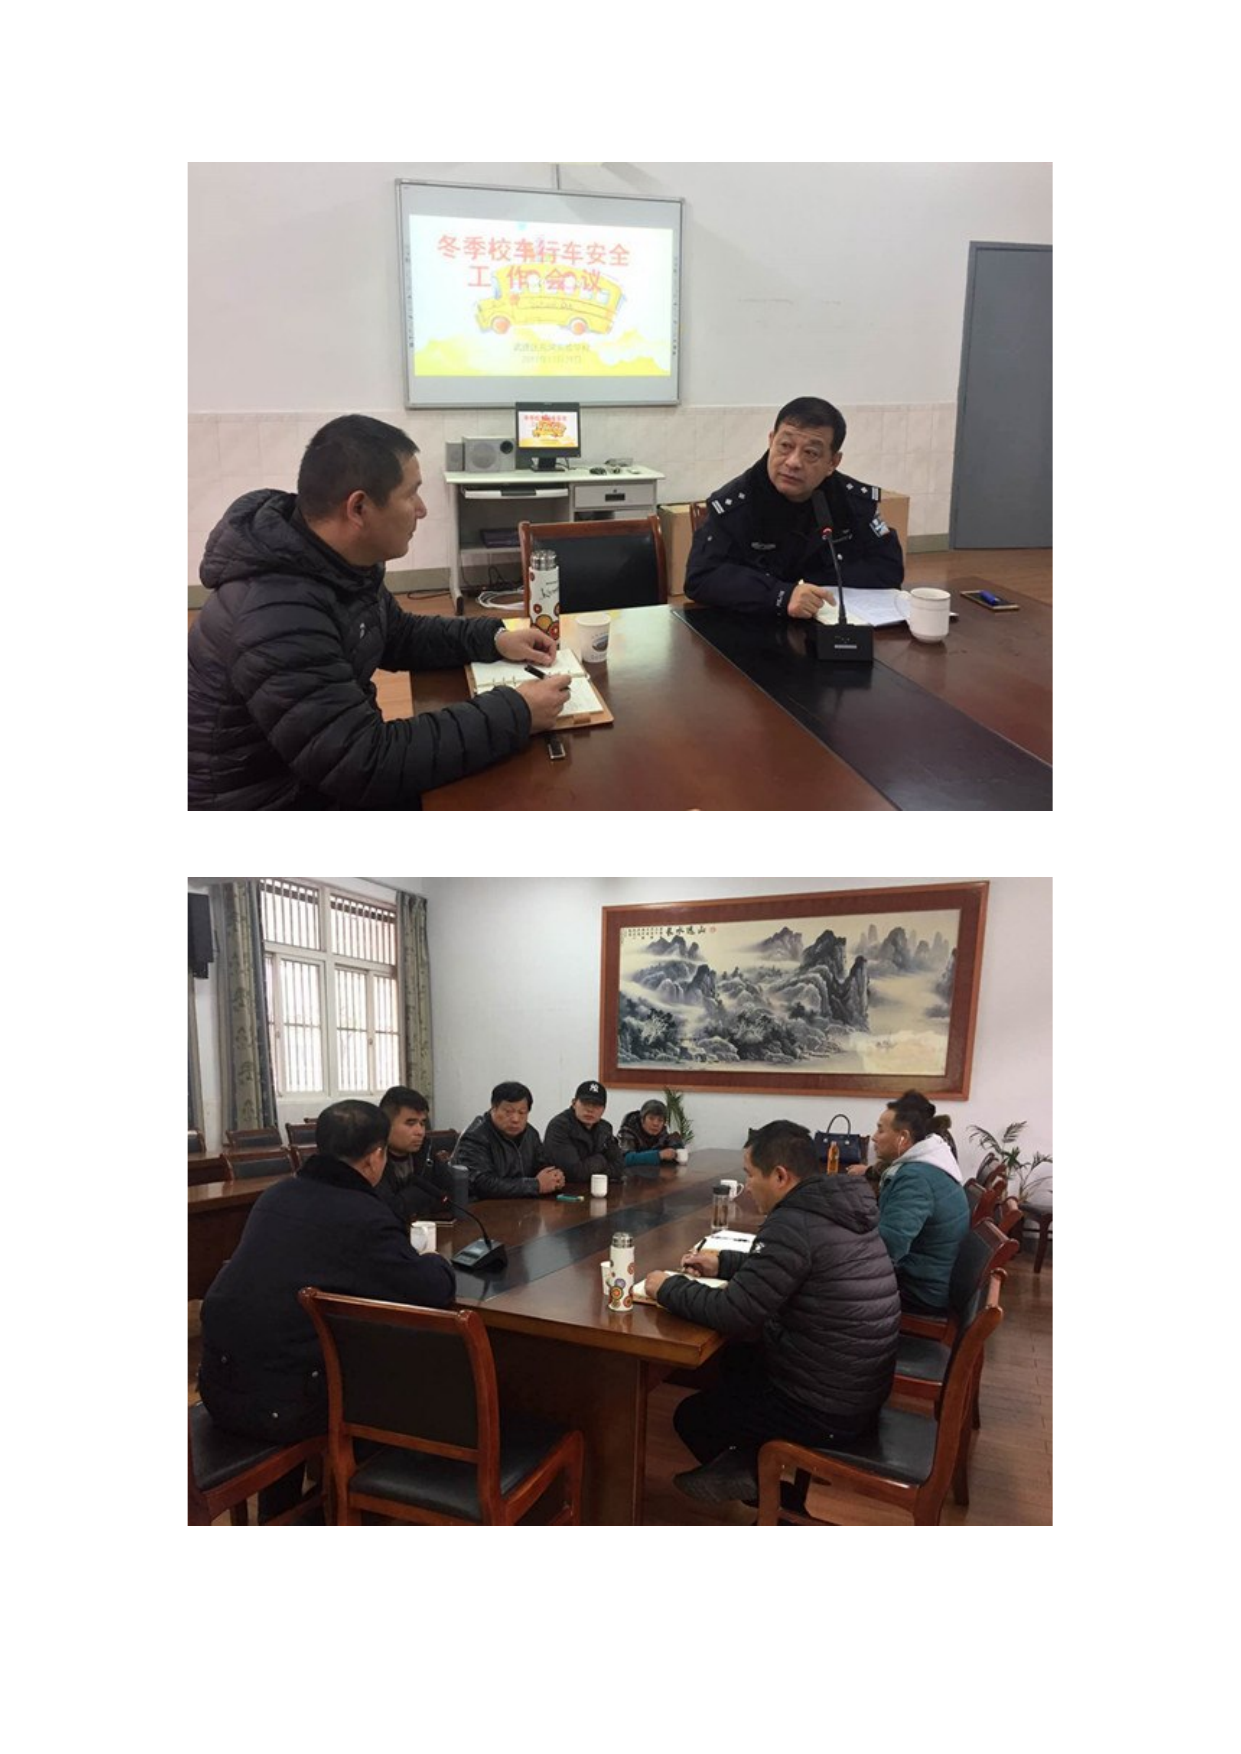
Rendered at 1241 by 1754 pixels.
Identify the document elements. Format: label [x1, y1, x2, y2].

picture [187, 162, 1053, 811]
picture [187, 877, 1053, 1526]
